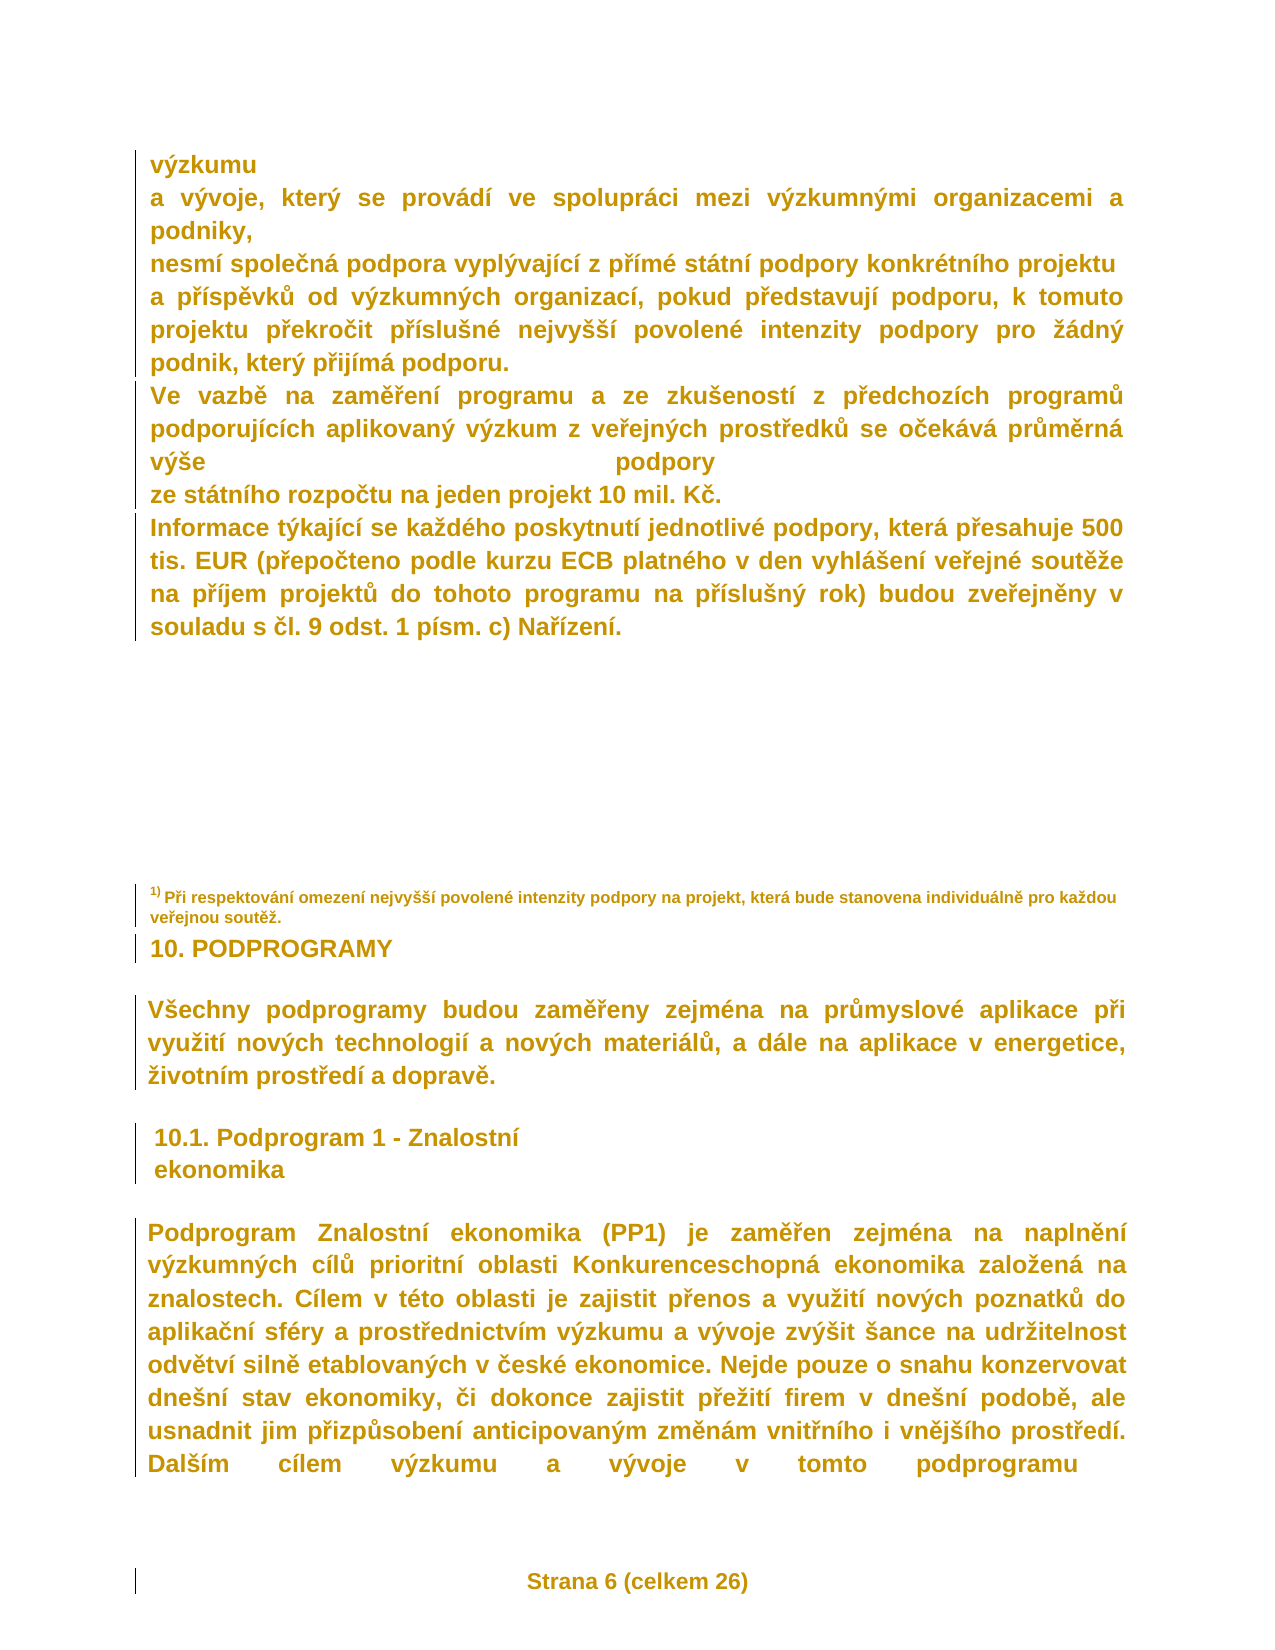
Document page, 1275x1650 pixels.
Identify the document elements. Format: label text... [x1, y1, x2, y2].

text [150, 150, 1125, 377]
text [147, 1217, 1128, 1477]
text 1) Při respektování omezení nejvyšší povolené intenzity podpory na projekt, která bude stanovena individuálně pro každou veřejnou soutěž. [150, 883, 1125, 927]
text 10. PODPROGRAMY [150, 934, 1125, 962]
text Informace týkající se každého poskytnutí jednotlivé podpory, která přesahuje 500 tis. EUR (přepočteno podle kurzu ECB platného v den vyhlášení veřejné soutěže na příjem projektů do tohoto programu na příslušný rok) budou zveřejněny v souladu s čl. 9 odst. 1 písm. c) Nařízení. [150, 513, 1125, 641]
text Ve vazbě na zaměření programu a ze zkušeností z předchozích programů podporujících aplikovaný výzkum z veřejných prostředků se očekává průměrná výše podpory ze státního rozpočtu na jeden projekt 10 mil. Kč. [150, 381, 1125, 509]
text Všechny podprogramy budou zaměřeny zejména na průmyslové aplikace při využití nových technologií a nových materiálů, a dále na aplikace v energetice, životním prostředí a dopravě. [147, 995, 1127, 1090]
text 10.1. Podprogram 1 - Znalostní ekonomika [154, 1122, 632, 1184]
